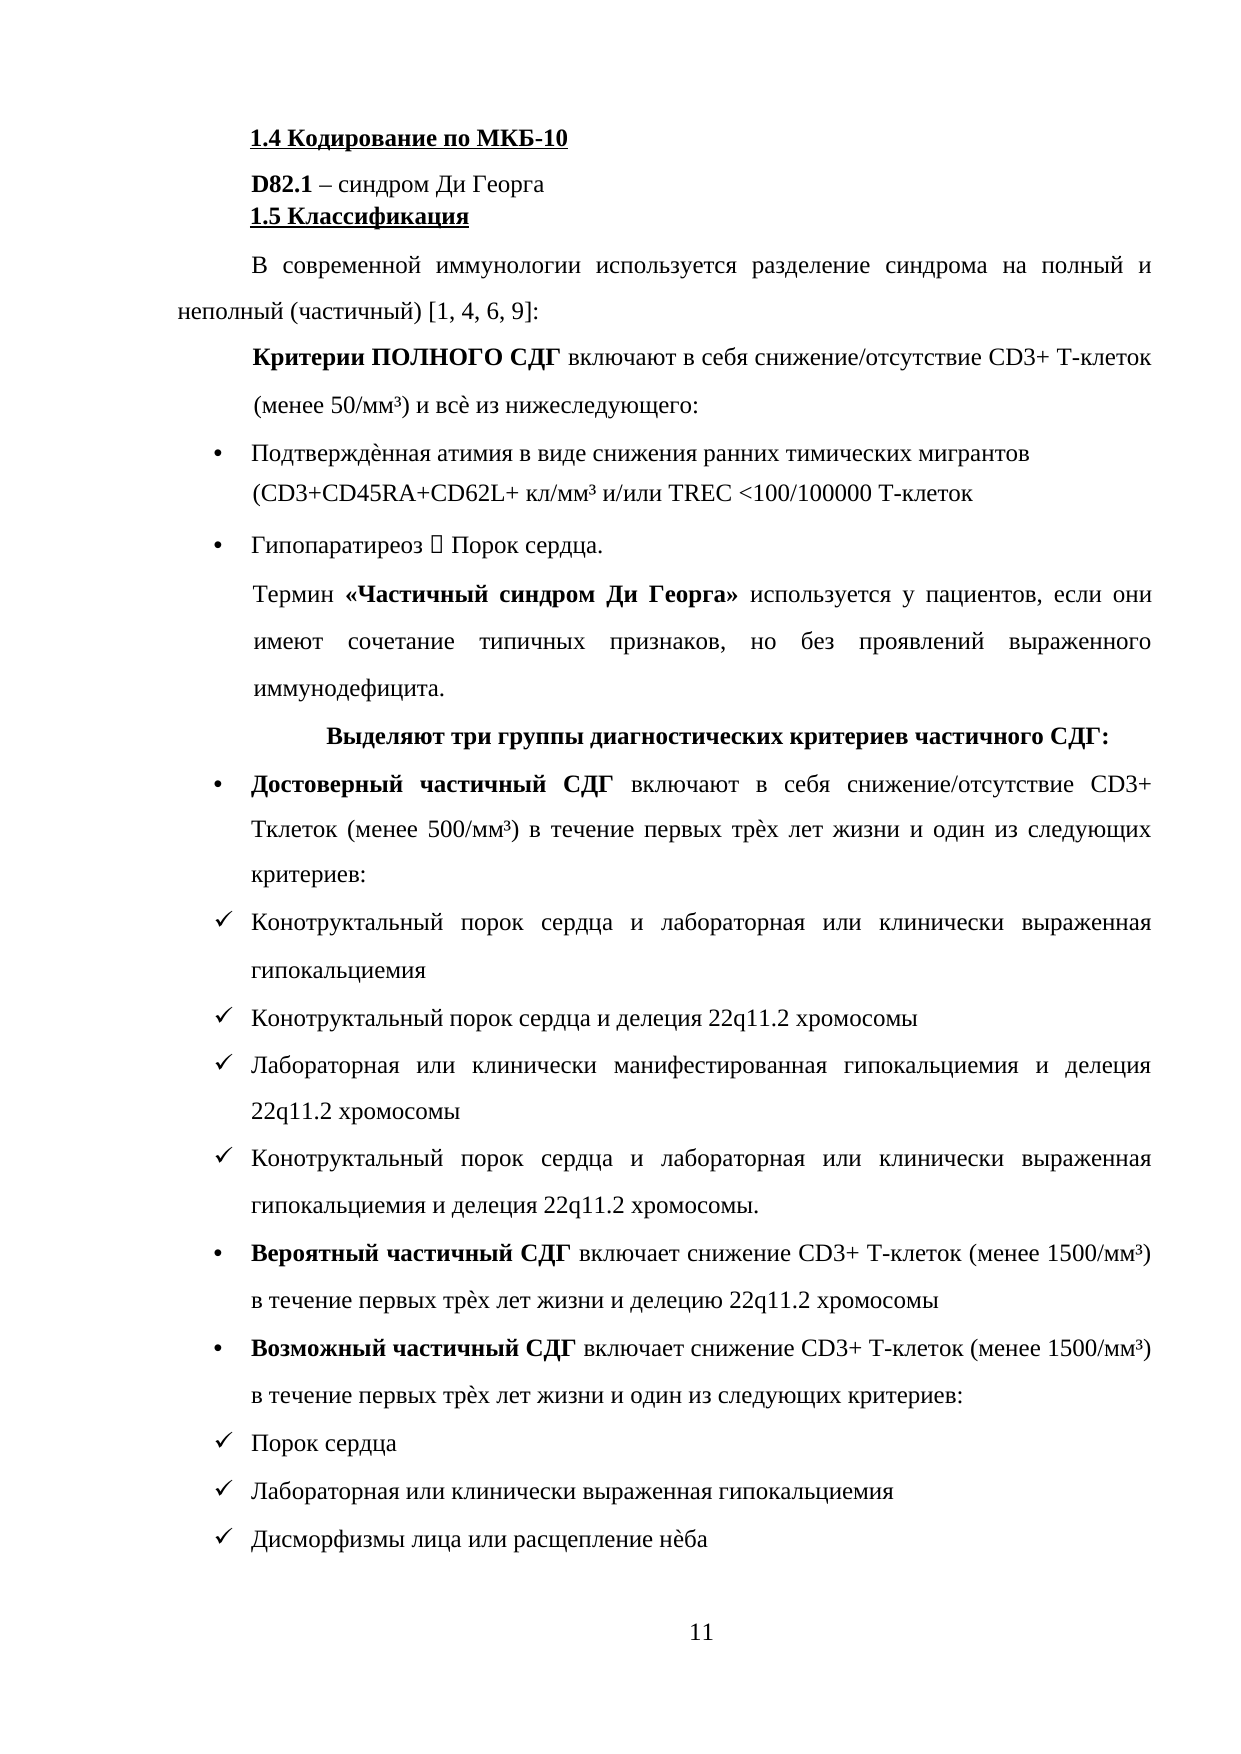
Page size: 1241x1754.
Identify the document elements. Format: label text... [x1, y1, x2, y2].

text Термин «Частичный синдром Ди Георга» используется у пациентов, если они имеют сочетание типичных признаков, но без проявлений выраженного иммунодефицита. [252, 579, 1152, 702]
list Конотруктальный порок сердца и делеция 22q11.2 хромосомы [213, 1003, 1152, 1031]
text D82.1 – синдром Ди Георга [251, 169, 1152, 198]
list Дисморфизмы лица или расщепление нѐба [213, 1524, 1152, 1553]
text В современной иммунологии используется разделение синдрома на полный и неполный (частичный) [1, 4, 6, 9]: [177, 251, 1152, 325]
list Вероятный частичный СДГ включает снижение CD3+ T-клеток (менее 1500/мм³) в течение первых трѐх лет жизни и делецию 22q11.2 хромосомы [213, 1238, 1152, 1314]
list Порок сердца [213, 1428, 1152, 1457]
list Достоверный частичный СДГ включают в себя снижение/отсутствие CD3+ Tклеток (менее 500/мм³) в течение первых трѐх лет жизни и один из следующих критериев: [213, 769, 1152, 888]
text (CD3+CD45RA+CD62L+ кл/мм³ и/или TREC <100/100000 T-клеток [252, 478, 1152, 506]
list Подтверждѐнная атимия в виде снижения ранних тимических мигрантов [213, 438, 1152, 467]
list Конотруктальный порок сердца и лабораторная или клинически выраженная гипокальциемия [213, 907, 1152, 983]
list Конотруктальный порок сердца и лабораторная или клинически выраженная гипокальциемия и делеция 22q11.2 хромосомы. [213, 1143, 1152, 1219]
text Критерии ПОЛНОГО СДГ включают в себя снижение/отсутствие CD3+ T-клеток (менее 50/мм³) и всѐ из нижеследующего: [252, 342, 1152, 418]
text Выделяют три группы диагностических критериев частичного СДГ: [326, 721, 1152, 750]
list Лабораторная или клинически манифестированная гипокальциемия и делеция 22q11.2 хромосомы [213, 1051, 1152, 1125]
list Гипопаратиреоз  Порок сердца. [213, 527, 1152, 561]
list Лабораторная или клинически выраженная гипокальциемия [213, 1476, 1152, 1505]
subtitle 1.4 Кодирование по МКБ-10 [249, 123, 1152, 152]
subtitle 1.5 Классификация [249, 201, 1152, 230]
list Возможный частичный СДГ включает снижение CD3+ T-клеток (менее 1500/мм³) в течение первых трѐх лет жизни и один из следующих критериев: [213, 1333, 1152, 1409]
